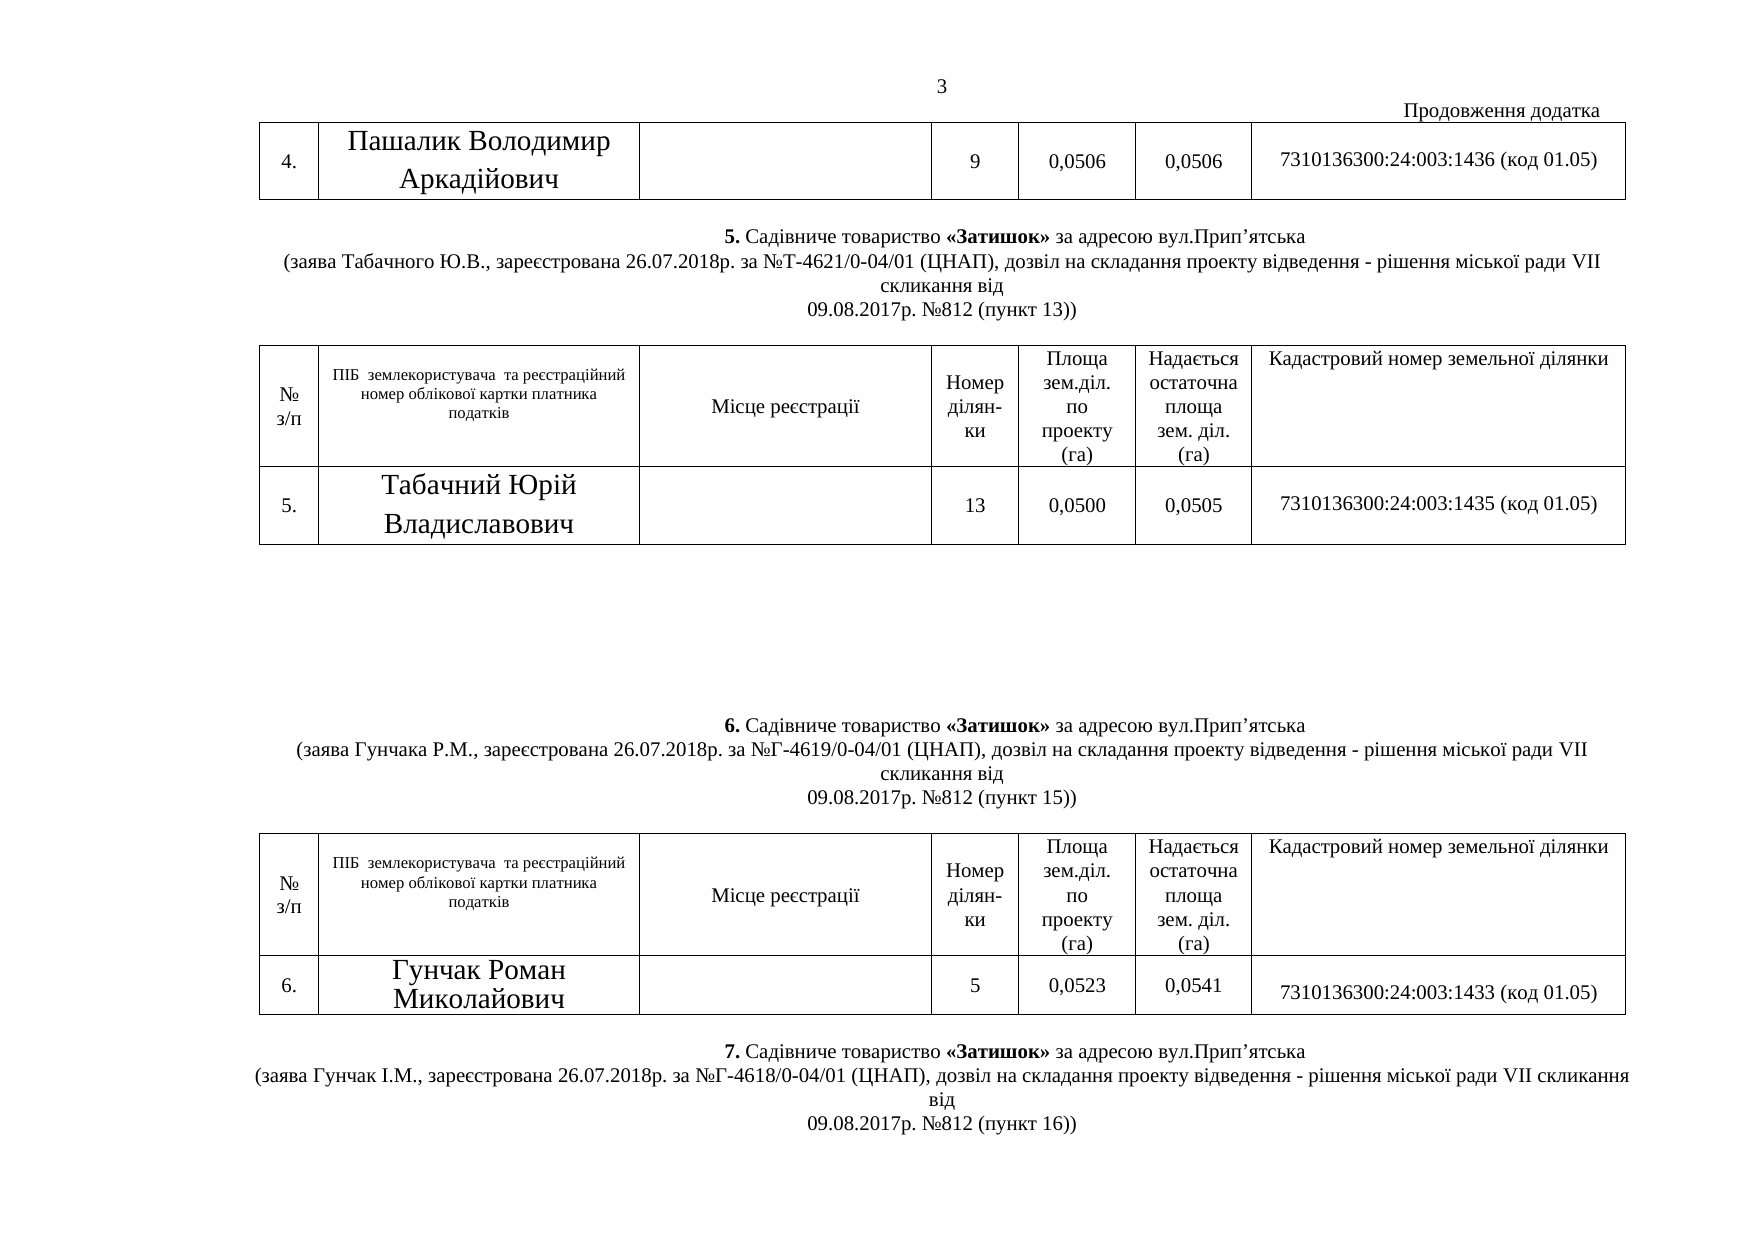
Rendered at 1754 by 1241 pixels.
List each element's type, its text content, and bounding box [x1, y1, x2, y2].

table_cell Пашалик Володимир Аркадійович [319, 123, 639, 199]
text 09.08.2017р. №812 (пункт 16)) [248, 1111, 1636, 1135]
table_cell 5. [260, 467, 318, 543]
table_header Площа зем.діл. по проекту (га) [1019, 346, 1135, 466]
table_header ПІБ землекористувача та реєстраційний номер облікової картки платника податків [319, 834, 639, 955]
table_cell 5 [932, 956, 1018, 1014]
text (заява Гунчак І.М., зареєстрована 26.07.2018р. за №Г-4618/0-04/01 (ЦНАП), дозвіл на складання проекту відведення - рішення міської ради VІІ скликання від [248, 1063, 1636, 1111]
table_header Місце реєстрації [640, 346, 931, 466]
table_cell 0,0500 [1019, 467, 1135, 543]
table_cell 9 [932, 123, 1018, 199]
text 09.08.2017р. №812 (пункт 15)) [248, 785, 1636, 809]
table_header Кадастровий номер земельної ділянки [1252, 834, 1625, 955]
text 09.08.2017р. №812 (пункт 13)) [248, 297, 1636, 321]
text (заява Гунчака Р.М., зареєстрована 26.07.2018р. за №Г-4619/0-04/01 (ЦНАП), дозвіл на складання проекту відведення - рішення міської ради VІІ скликання від [248, 737, 1636, 785]
text 6. Садівниче товариство «Затишок» за адресою вул.Прип’ятська [248, 713, 1708, 737]
table_header Надається остаточна площа зем. діл.(га) [1136, 834, 1251, 955]
table_header Кадастровий номер земельної ділянки [1252, 346, 1625, 466]
table_cell 0,0541 [1136, 956, 1251, 1014]
table_header № з/п [260, 834, 318, 955]
table_cell 7310136300:24:003:1433 (код 01.05) [1252, 956, 1625, 1014]
table_cell 13 [932, 467, 1018, 543]
table_cell Табачний Юрій Владиславович [319, 467, 639, 543]
table_cell [640, 956, 931, 1014]
text 7. Садівниче товариство «Затишок» за адресою вул.Прип’ятська [248, 1039, 1708, 1063]
table_header Номер ділян-ки [932, 346, 1018, 466]
table_cell 0,0506 [1019, 123, 1135, 199]
table_cell Гунчак Роман Миколайович [319, 956, 639, 1014]
table_cell 0,0505 [1136, 467, 1251, 543]
table_cell 7310136300:24:003:1436 (код 01.05) [1252, 123, 1625, 199]
table_cell [640, 467, 931, 543]
text 5. Садівниче товариство «Затишок» за адресою вул.Прип’ятська [248, 224, 1708, 248]
table_header Номер ділян-ки [932, 834, 1018, 955]
table_header Місце реєстрації [640, 834, 931, 955]
text (заява Табачного Ю.В., зареєстрована 26.07.2018р. за №Т-4621/0-04/01 (ЦНАП), дозвіл на складання проекту відведення - рішення міської ради VІІ скликання від [248, 248, 1636, 297]
table_header № з/п [260, 346, 318, 466]
table_cell 7310136300:24:003:1435 (код 01.05) [1252, 467, 1625, 543]
table_cell 0,0506 [1136, 123, 1251, 199]
table_header Площа зем.діл. по проекту (га) [1019, 834, 1135, 955]
table_header Надається остаточна площа зем. діл.(га) [1136, 346, 1251, 466]
table_cell 6. [260, 956, 318, 1014]
table_header ПІБ землекористувача та реєстраційний номер облікової картки платника податків [319, 346, 639, 466]
table_cell 0,0523 [1019, 956, 1135, 1014]
table_cell [640, 123, 931, 199]
table_cell 4. [260, 123, 318, 199]
